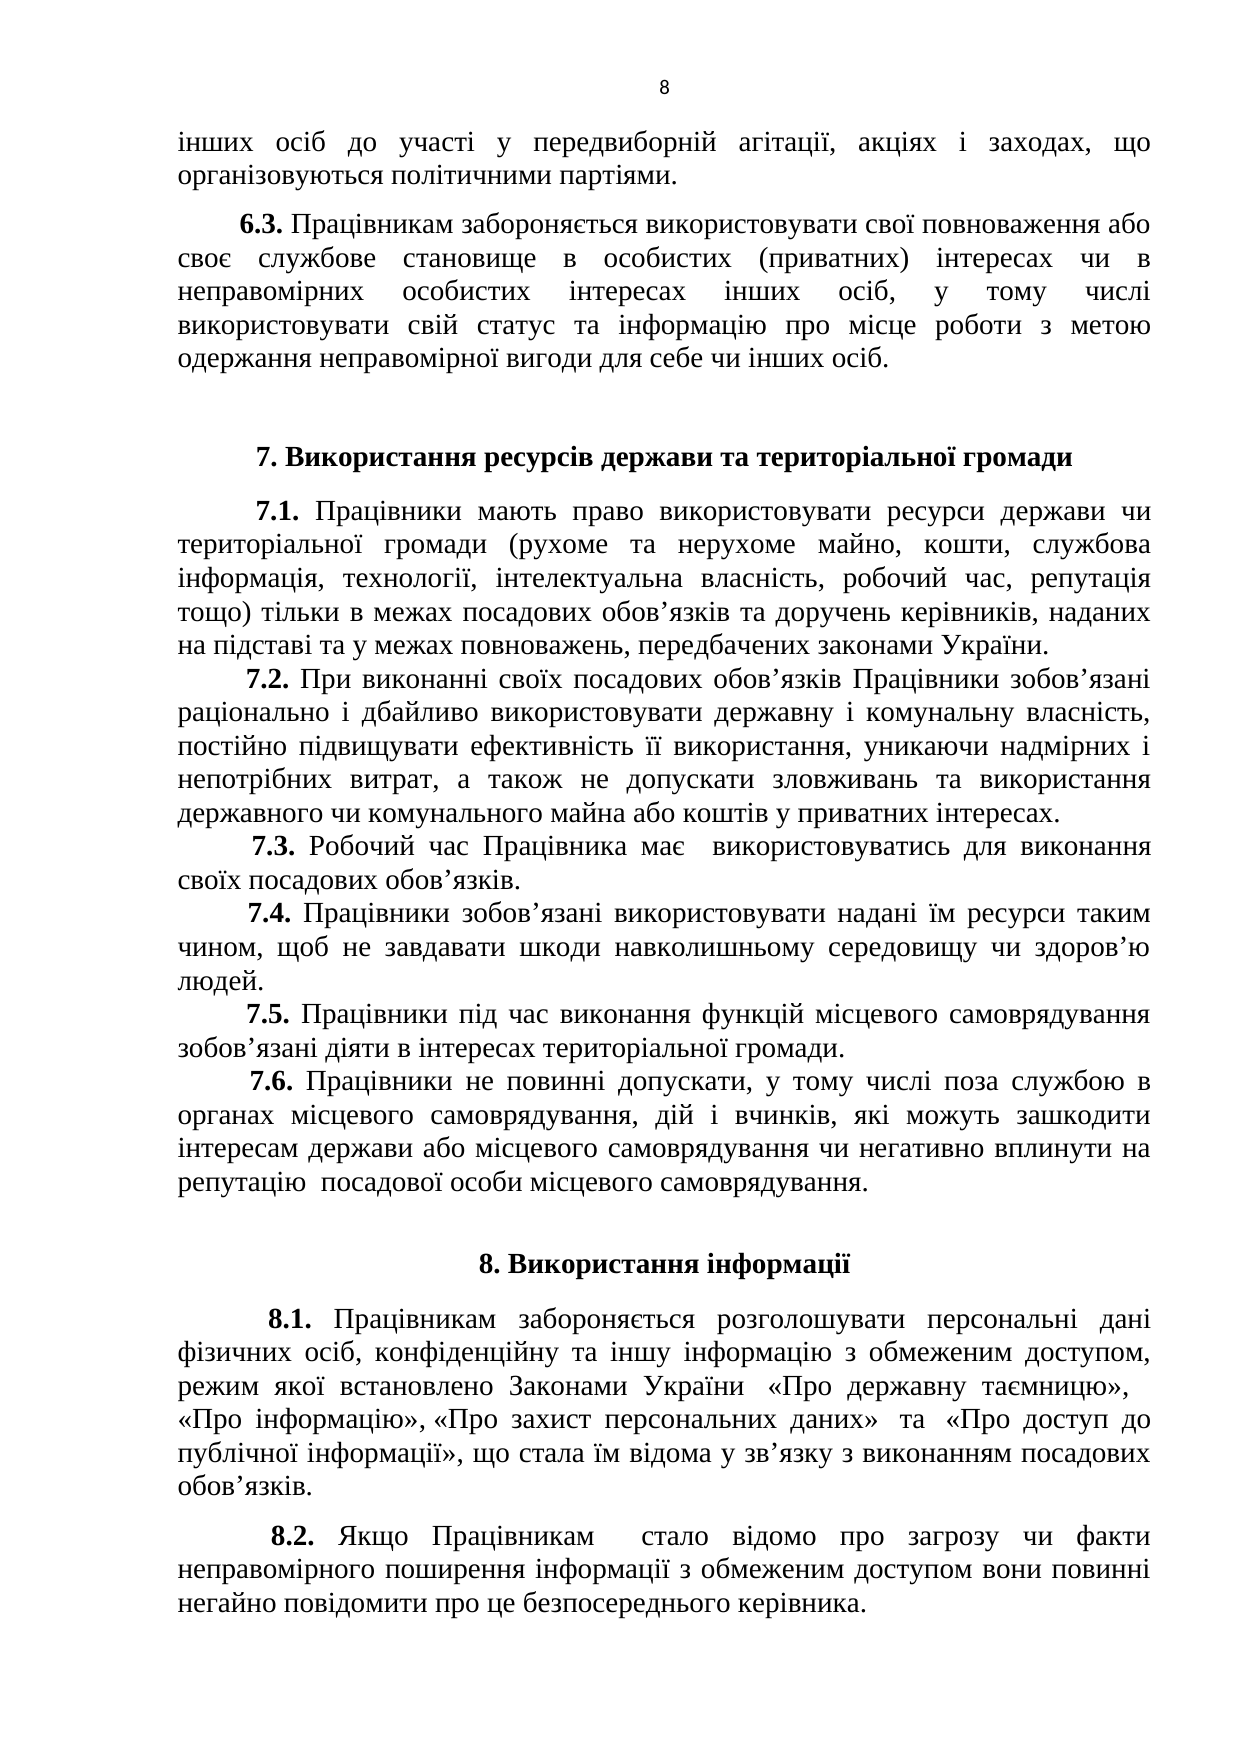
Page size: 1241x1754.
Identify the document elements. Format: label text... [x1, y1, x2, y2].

text 7.5. Працівники під час виконання функцій місцевого самоврядування зобов’язані діяти в інтересах територіальної громади. [177, 996, 1152, 1063]
text 7.2. При виконанні своїх посадових обов’язків Працівники зобов’язані раціонально і дбайливо використовувати державну і комунальну власність, постійно підвищувати ефективність її використання, уникаючи надмірних і непотрібних витрат, а також не допускати зловживань та використання державного чи комунального майна або коштів у приватних інтересах. [177, 661, 1152, 828]
text 8.2. Якщо Працівникам стало відомо про загрозу чи факти неправомірного поширення інформації з обмеженим доступом вони повинні негайно повідомити про це безпосереднього керівника. [177, 1518, 1152, 1618]
text 8.1. Працівникам забороняється розголошувати персональні дані фізичних осіб, конфіденційну та іншу інформацію з обмеженим доступом, режим якої встановлено Законами України «Про державну таємницю», «Про інформацію», «Про захист персональних даних» та «Про доступ до публічної інформації», що стала їм відома у зв’язку з виконанням посадових обов’язків. [177, 1301, 1152, 1502]
text 7.6. Працівники не повинні допускати, у тому числі поза службою в органах місцевого самоврядування, дій і вчинків, які можуть зашкодити інтересам держави або місцевого самоврядування чи негативно вплинути на репутацію посадової особи місцевого самоврядування. [177, 1063, 1152, 1197]
text 8. Використання інформації [224, 1247, 1105, 1280]
text 7.3. Робочий час Працівника має використовуватись для виконання своїх посадових обов’язків. [177, 828, 1152, 896]
text 7.4. Працівники зобов’язані використовувати надані їм ресурси таким чином, щоб не завдавати шкоди навколишньому середовищу чи здоров’ю людей. [177, 896, 1152, 996]
text 7. Використання ресурсів держави та територіальної громади [224, 439, 1105, 472]
text 7.1. Працівники мають право використовувати ресурси держави чи територіальної громади (рухоме та нерухоме майно, кошти, службова інформація, технології, інтелектуальна власність, робочий час, репутація тощо) тільки в межах посадових обов’язків та доручень керівників, наданих на підставі та у межах повноважень, передбачених законами України. [177, 493, 1152, 661]
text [177, 124, 1152, 191]
text 6.3. Працівникам забороняється використовувати свої повноваження або своє службове становище в особистих (приватних) інтересах чи в неправомірних особистих інтересах інших осіб, у тому числі використовувати свій статус та інформацію про місце роботи з метою одержання неправомірної вигоди для себе чи інших осіб. [177, 206, 1152, 374]
